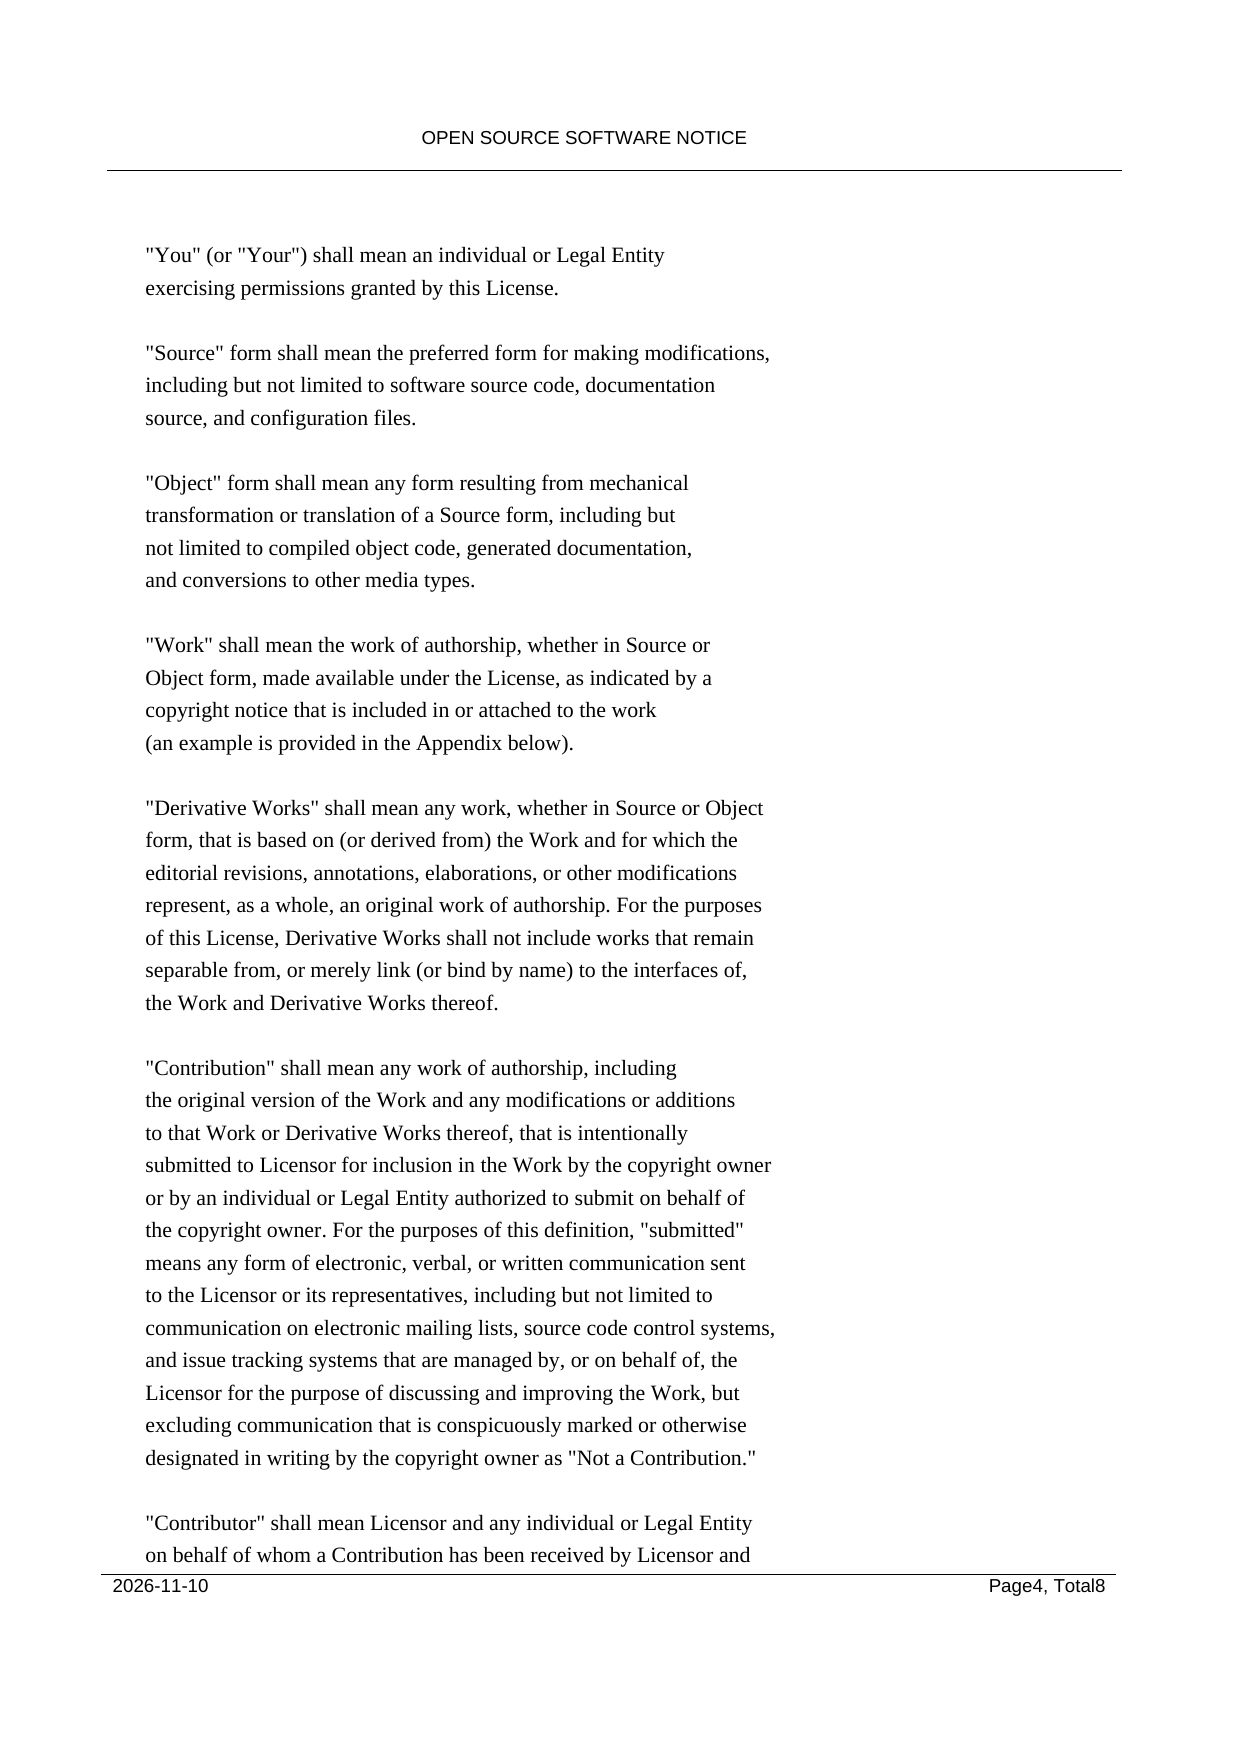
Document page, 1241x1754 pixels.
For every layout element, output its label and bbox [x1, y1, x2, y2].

text [112, 206, 1128, 1571]
